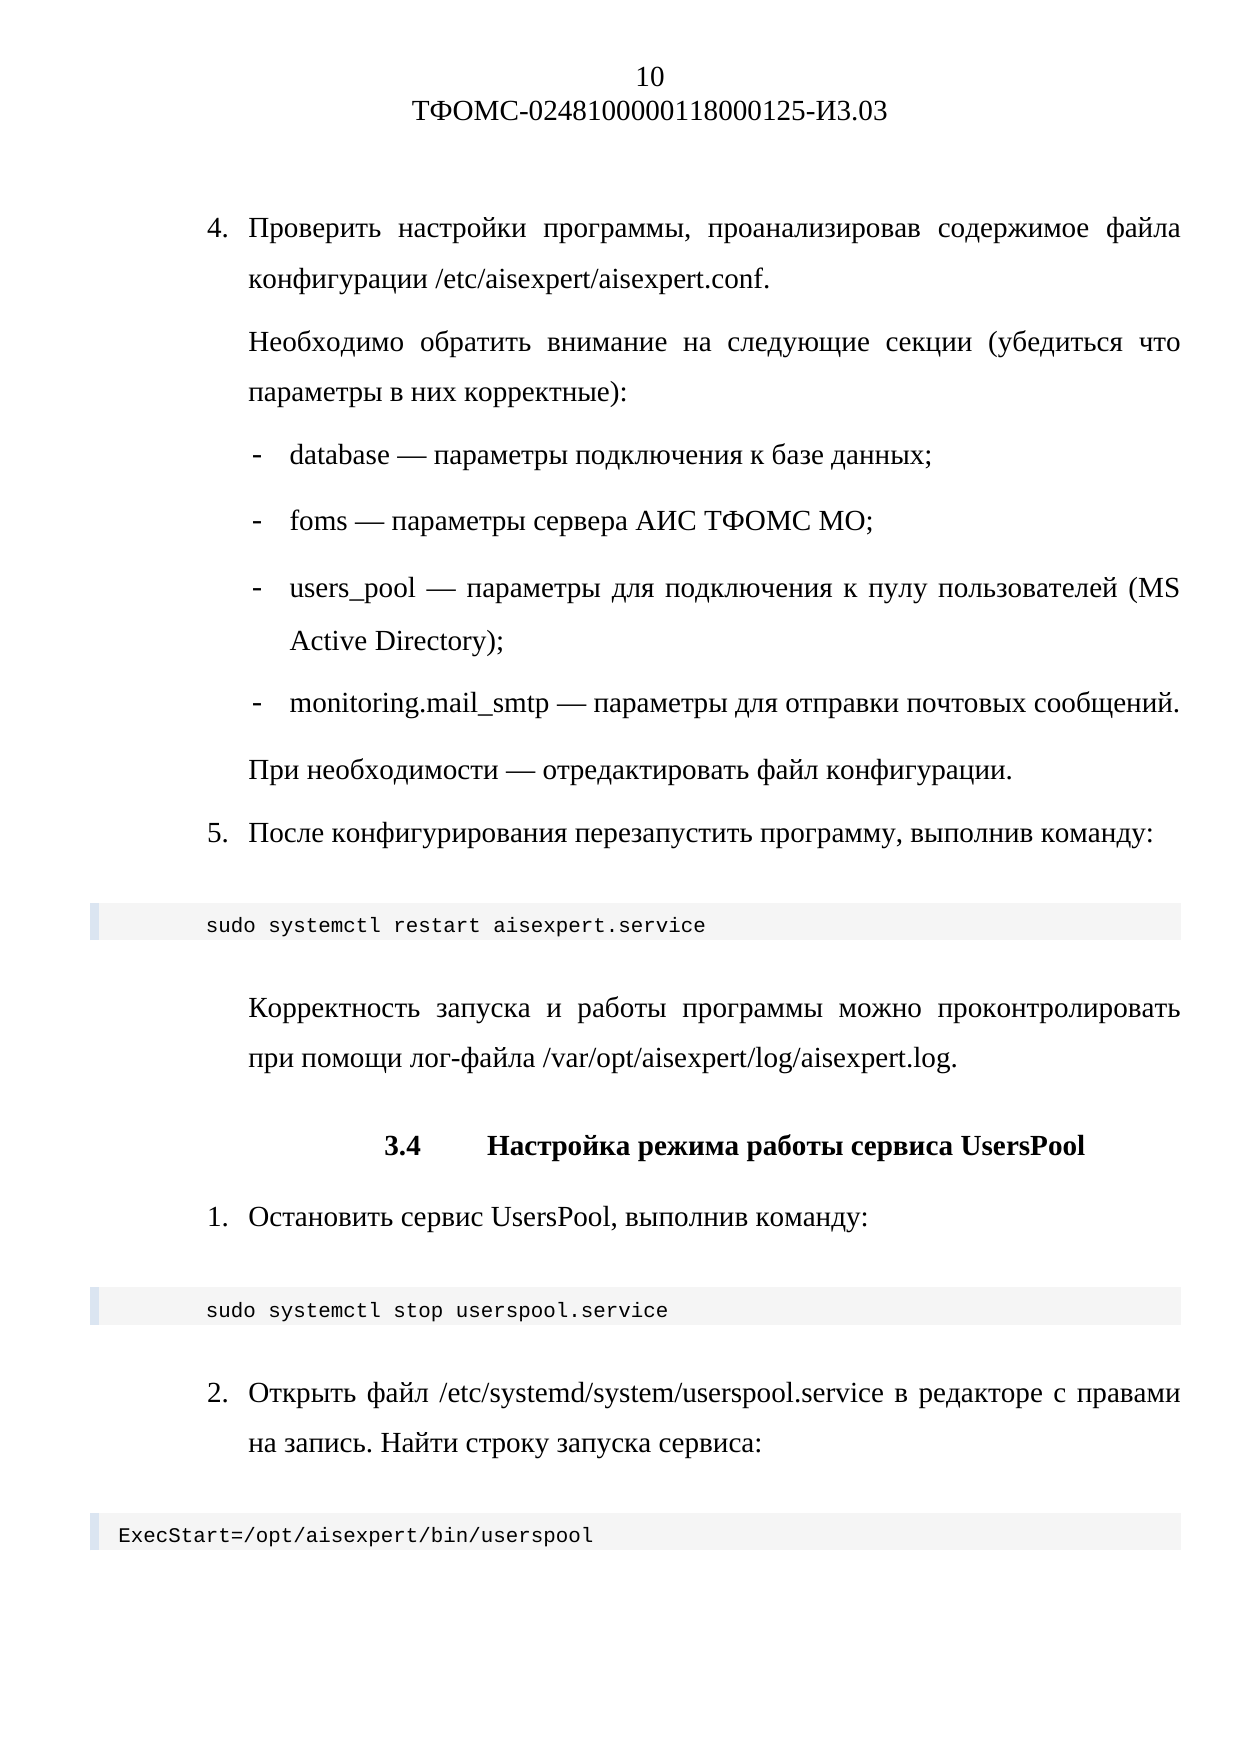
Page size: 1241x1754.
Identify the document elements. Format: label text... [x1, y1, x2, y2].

text sudo systemctl restart aisexpert.service [99, 903, 1181, 940]
list monitoring.mail_smtp — параметры для отправки почтовых сообщений. [248, 686, 1181, 722]
list Открыть файл /etc/systemd/system/userspool.service в редакторе с правами на запись. Найти строку запуска сервиса: [207, 1375, 1181, 1458]
list Необходимо обратить внимание на следующие секции (убедиться что параметры в них корректные): [248, 324, 1181, 407]
list При необходимости — отредактировать файл конфигурации. [248, 752, 1181, 786]
subtitle Настройка режима работы сервиса UsersPool [295, 1128, 1181, 1162]
list Проверить настройки программы, проанализировав содержимое файла конфигурации /etc/aisexpert/aisexpert.conf. [207, 211, 1181, 294]
text ExecStart=/opt/aisexpert/bin/userspool [99, 1513, 1181, 1550]
list foms — параметры сервера АИС ТФОМС МО; [248, 503, 1181, 539]
list users_pool — параметры для подключения к пулу пользователей (MS Active Directory); [248, 570, 1181, 656]
list После конфигурирования перезапустить программу, выполнив команду: [207, 815, 1181, 848]
list Корректность запуска и работы программы можно проконтролировать при помощи лог-файла /var/opt/aisexpert/log/aisexpert.log. [248, 990, 1181, 1074]
list Остановить сервис UsersPool, выполнив команду: [207, 1199, 1181, 1233]
text sudo systemctl stop userspool.service [99, 1287, 1181, 1325]
list database — параметры подключения к базе данных; [248, 437, 1181, 473]
